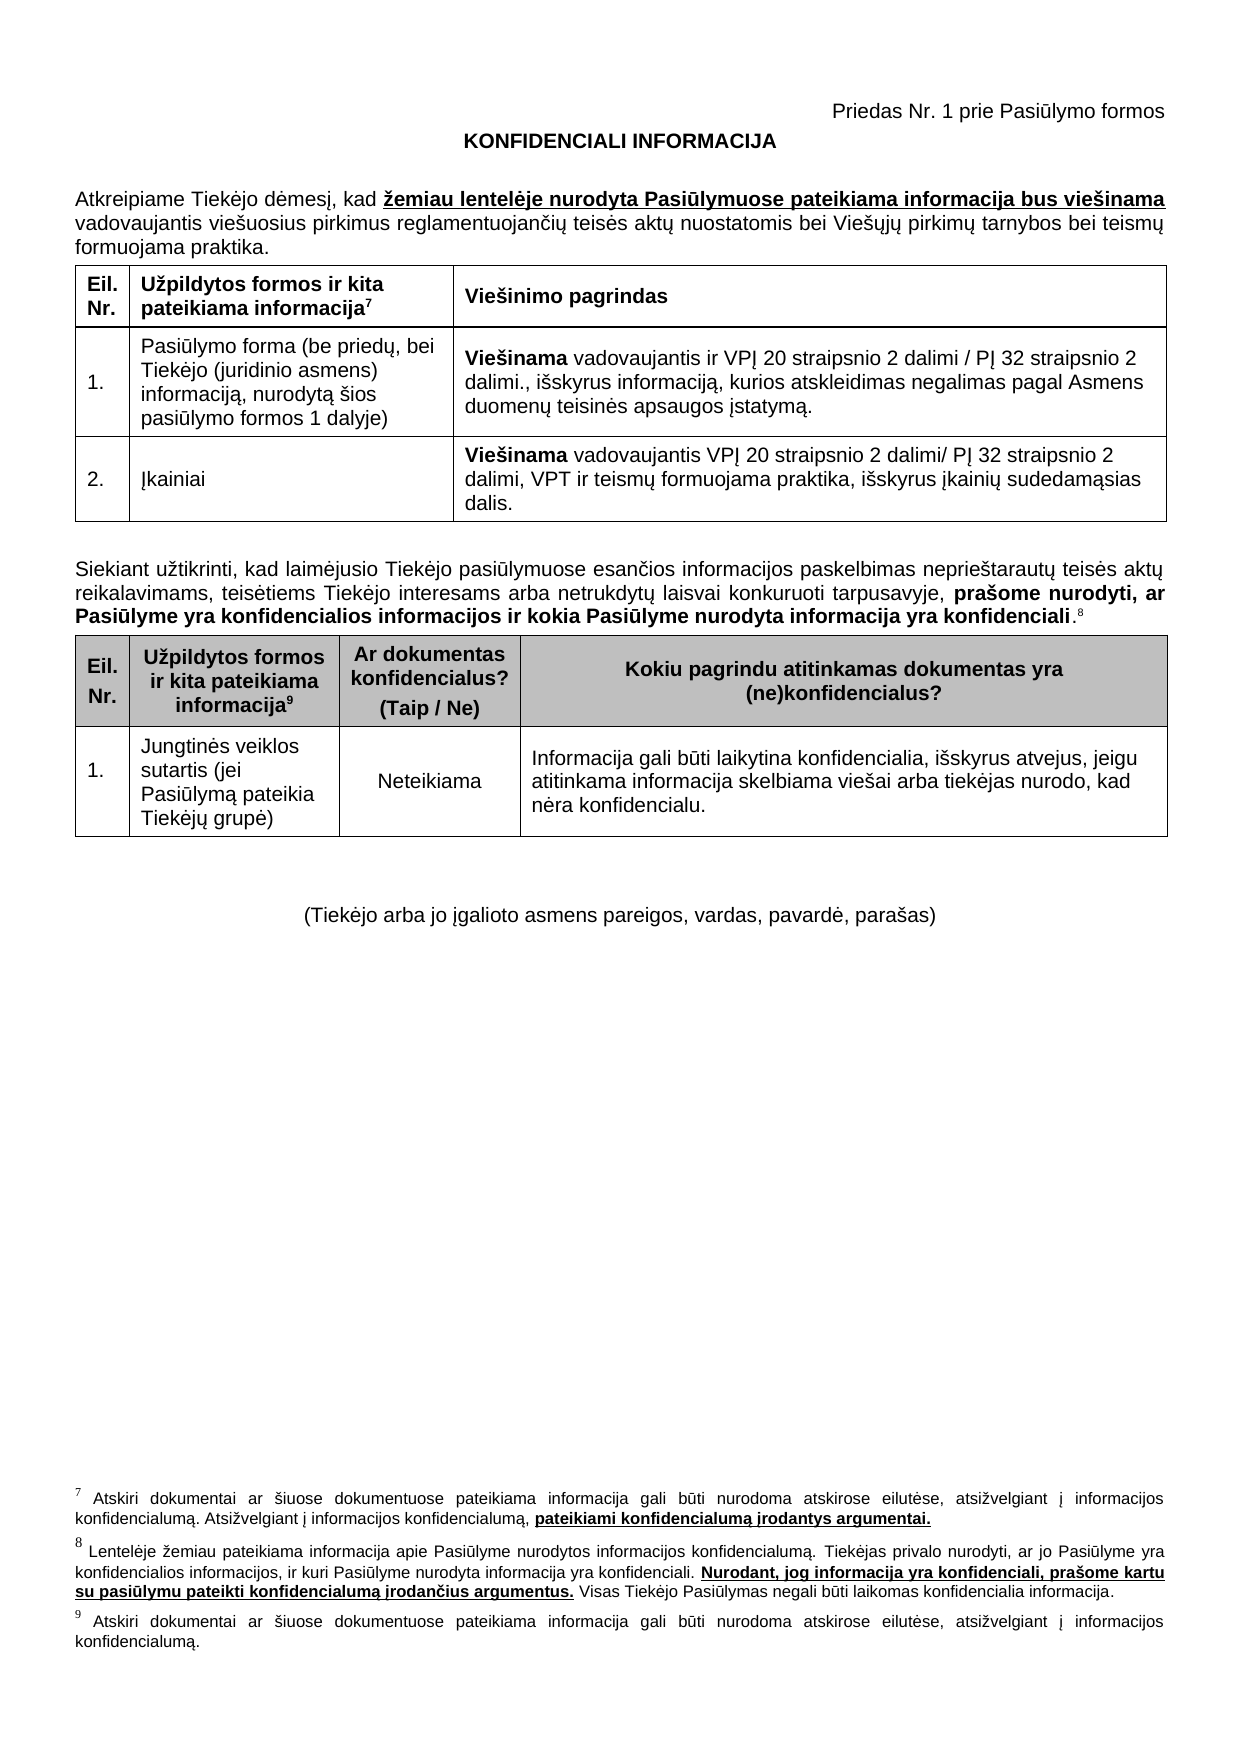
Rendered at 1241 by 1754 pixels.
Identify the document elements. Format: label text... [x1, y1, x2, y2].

table_cell [340, 727, 520, 836]
table_header Eil. Nr. [76, 636, 129, 726]
table_header Užpildytos formos ir kita pateikiama informacija [130, 266, 453, 326]
table_header Užpildytos formos ir kita pateikiama informacija [130, 636, 339, 726]
table_cell Pasiūlymo forma (be priedų, bei Tiekėjo (juridinio asmens) informaciją, nurodytą šios pasiūlymo formos 1 dalyje) [130, 328, 453, 436]
text Priedas Nr. 1 prie Pasiūlymo formos [75, 99, 1165, 123]
table_cell Įkainiai [130, 437, 453, 521]
table_header Kokiu pagrindu atitinkamas dokumentas yra (ne)konfidencialus? [521, 636, 1167, 726]
text Atkreipiame Tiekėjo dėmesį, kad žemiau lentelėje nurodyta Pasiūlymuose pateikiama informacija bus viešinama vadovaujantis viešuosius pirkimus reglamentuojančių teisės aktų nuostatomis bei Viešųjų pirkimų tarnybos bei teismų formuojama praktika. [75, 187, 1165, 259]
text Siekiant užtikrinti, kad laimėjusio Tiekėjo pasiūlymuose esančios informacijos paskelbimas neprieštarautų teisės aktų reikalavimams, teisėtiems Tiekėjo interesams arba netrukdytų laisvai konkuruoti tarpusavyje, prašome nurodyti, ar Pasiūlyme yra konfidencialios informacijos ir kokia Pasiūlyme nurodyta informacija yra konfidenciali. [75, 556, 1165, 628]
table_cell 1. [76, 328, 129, 436]
table_cell [76, 727, 129, 836]
table_cell Informacija gali būti laikytina konfidencialia, išskyrus atvejus, jeigu atitinkama informacija skelbiama viešai arba tiekėjas nurodo, kad nėra konfidencialu. [521, 727, 1167, 836]
text (Tiekėjo arba jo įgalioto asmens pareigos, vardas, pavardė, parašas) [75, 903, 1165, 927]
text KONFIDENCIALI INFORMACIJA [75, 129, 1165, 153]
table_header Eil. Nr. [76, 266, 129, 326]
table_cell 2. [76, 437, 129, 521]
table_cell Jungtinės veiklos sutartis (jei Pasiūlymą pateikia Tiekėjų grupė) [130, 727, 339, 836]
table_cell Viešinama vadovaujantis ir VPĮ 20 straipsnio 2 dalimi / PĮ 32 straipsnio 2 dalimi., išskyrus informaciją, kurios atskleidimas negalimas pagal Asmens duomenų teisinės apsaugos įstatymą. [454, 328, 1166, 436]
table_cell Viešinama vadovaujantis VPĮ 20 straipsnio 2 dalimi/ PĮ 32 straipsnio 2 dalimi, VPT ir teismų formuojama praktika, išskyrus įkainių sudedamąsias dalis. [454, 437, 1166, 521]
table_header Viešinimo pagrindas [454, 266, 1166, 326]
table_header Ar dokumentas konfidencialus? (Taip / Ne) [340, 636, 520, 726]
